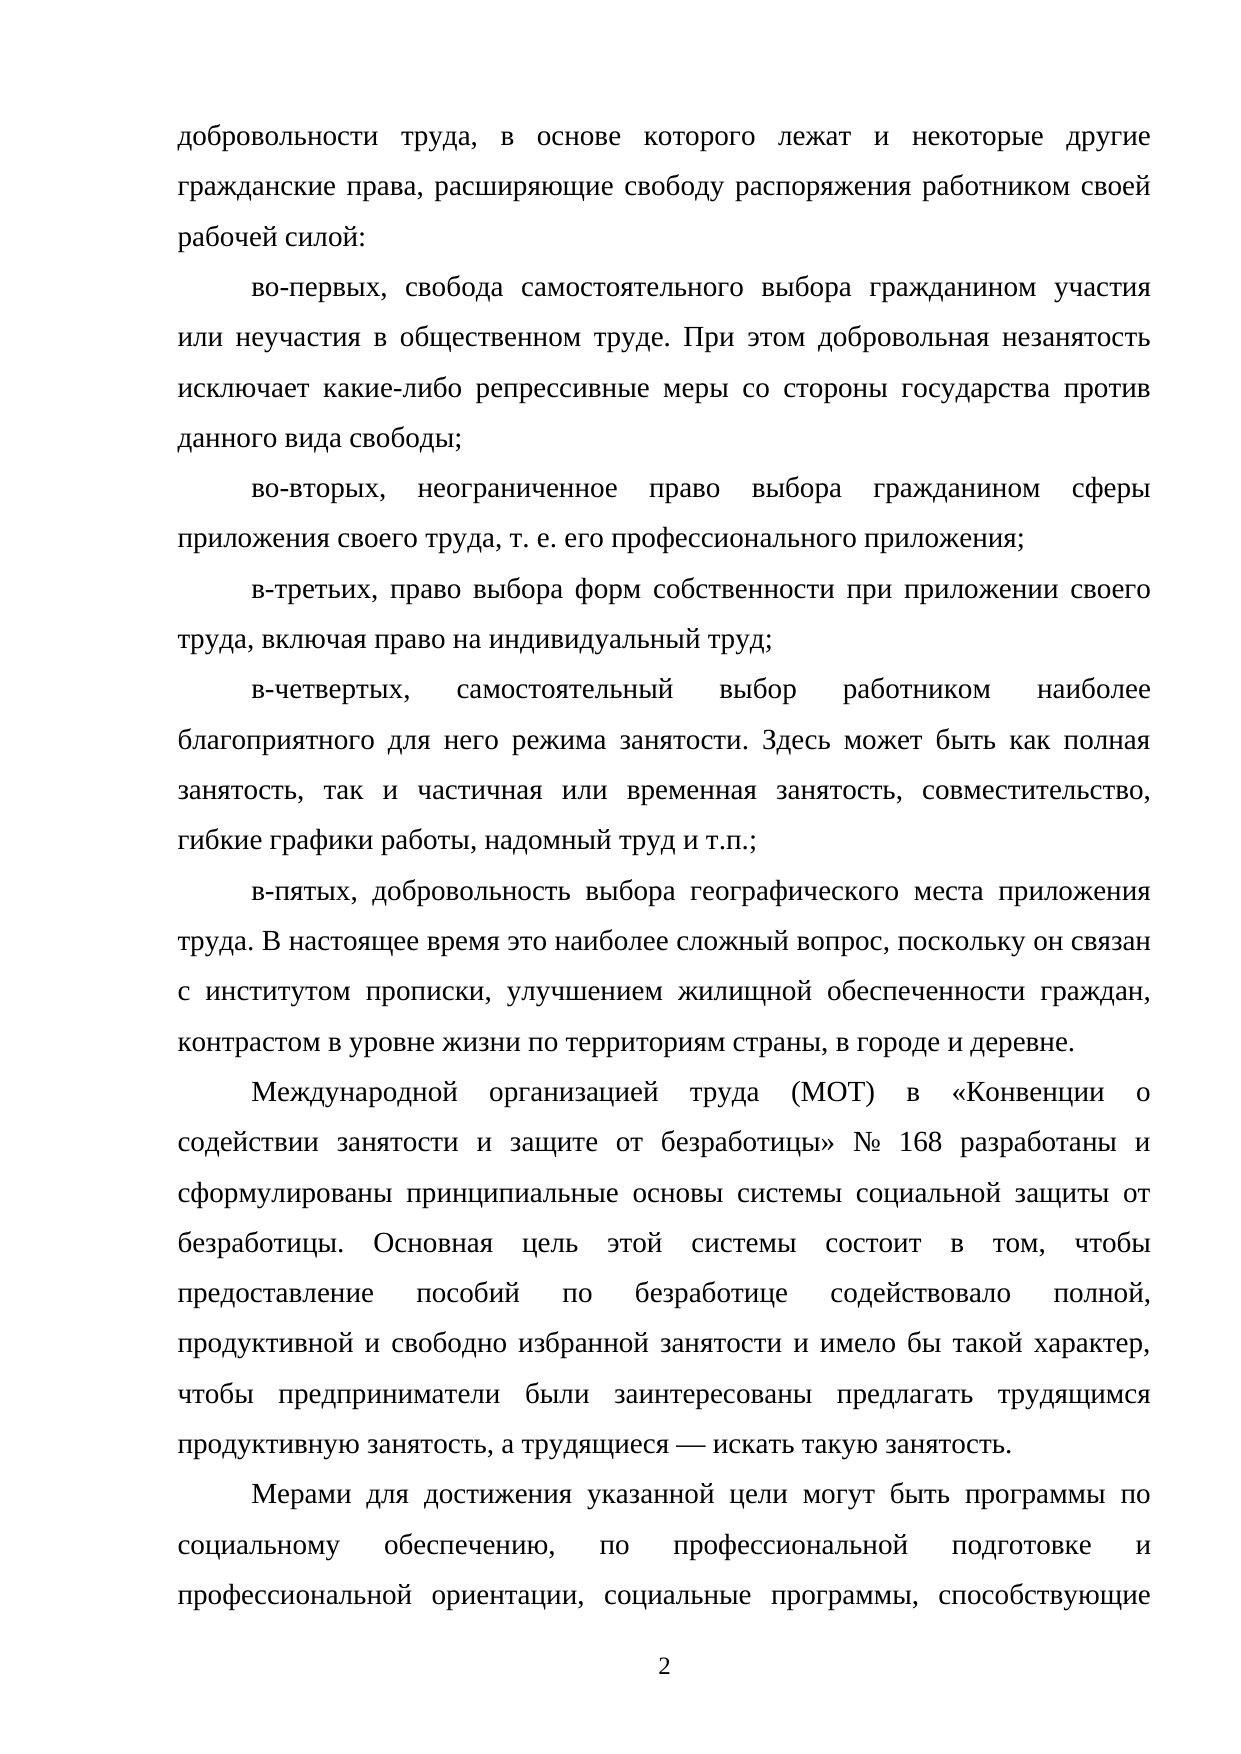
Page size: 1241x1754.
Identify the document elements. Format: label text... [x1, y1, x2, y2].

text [177, 118, 1152, 252]
text во-первых, свобода самостоятельного выбора гражданином участия или неучастия в общественном труде. При этом добровольная незанятость исключает какие-либо репрессивные меры со стороны государства против данного вида свободы; [177, 269, 1152, 453]
text в-пятых, добровольность выбора географического места приложения труда. В настоящее время это наиболее сложный вопрос, поскольку он связан с институтом прописки, улучшением жилищной обеспеченности граждан, контрастом в уровне жизни по территориям страны, в городе и деревне. [177, 873, 1152, 1057]
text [177, 1477, 1152, 1611]
text в-четвертых, самостоятельный выбор работником наиболее благоприятного для него режима занятости. Здесь может быть как полная занятость, так и частичная или временная занятость, совместительство, гибкие графики работы, надомный труд и т.п.; [177, 672, 1152, 856]
text во-вторых, неограниченное право выбора гражданином сферы приложения своего труда, т. е. его профессионального приложения; [177, 470, 1152, 554]
text Международной организацией труда (МОТ) в «Конвенции о содействии занятости и защите от безработицы» № 168 разработаны и сформулированы принципиальные основы системы социальной защиты от безработицы. Основная цель этой системы состоит в том, чтобы предоставление пособий по безработице содействовало полной, продуктивной и свободно избранной занятости и имело бы такой характер, чтобы предприниматели были заинтересованы предлагать трудящимся продуктивную занятость, а трудящиеся — искать такую занятость. [177, 1074, 1152, 1460]
text в-третьих, право выбора форм собственности при приложении своего труда, включая право на индивидуальный труд; [177, 571, 1152, 655]
